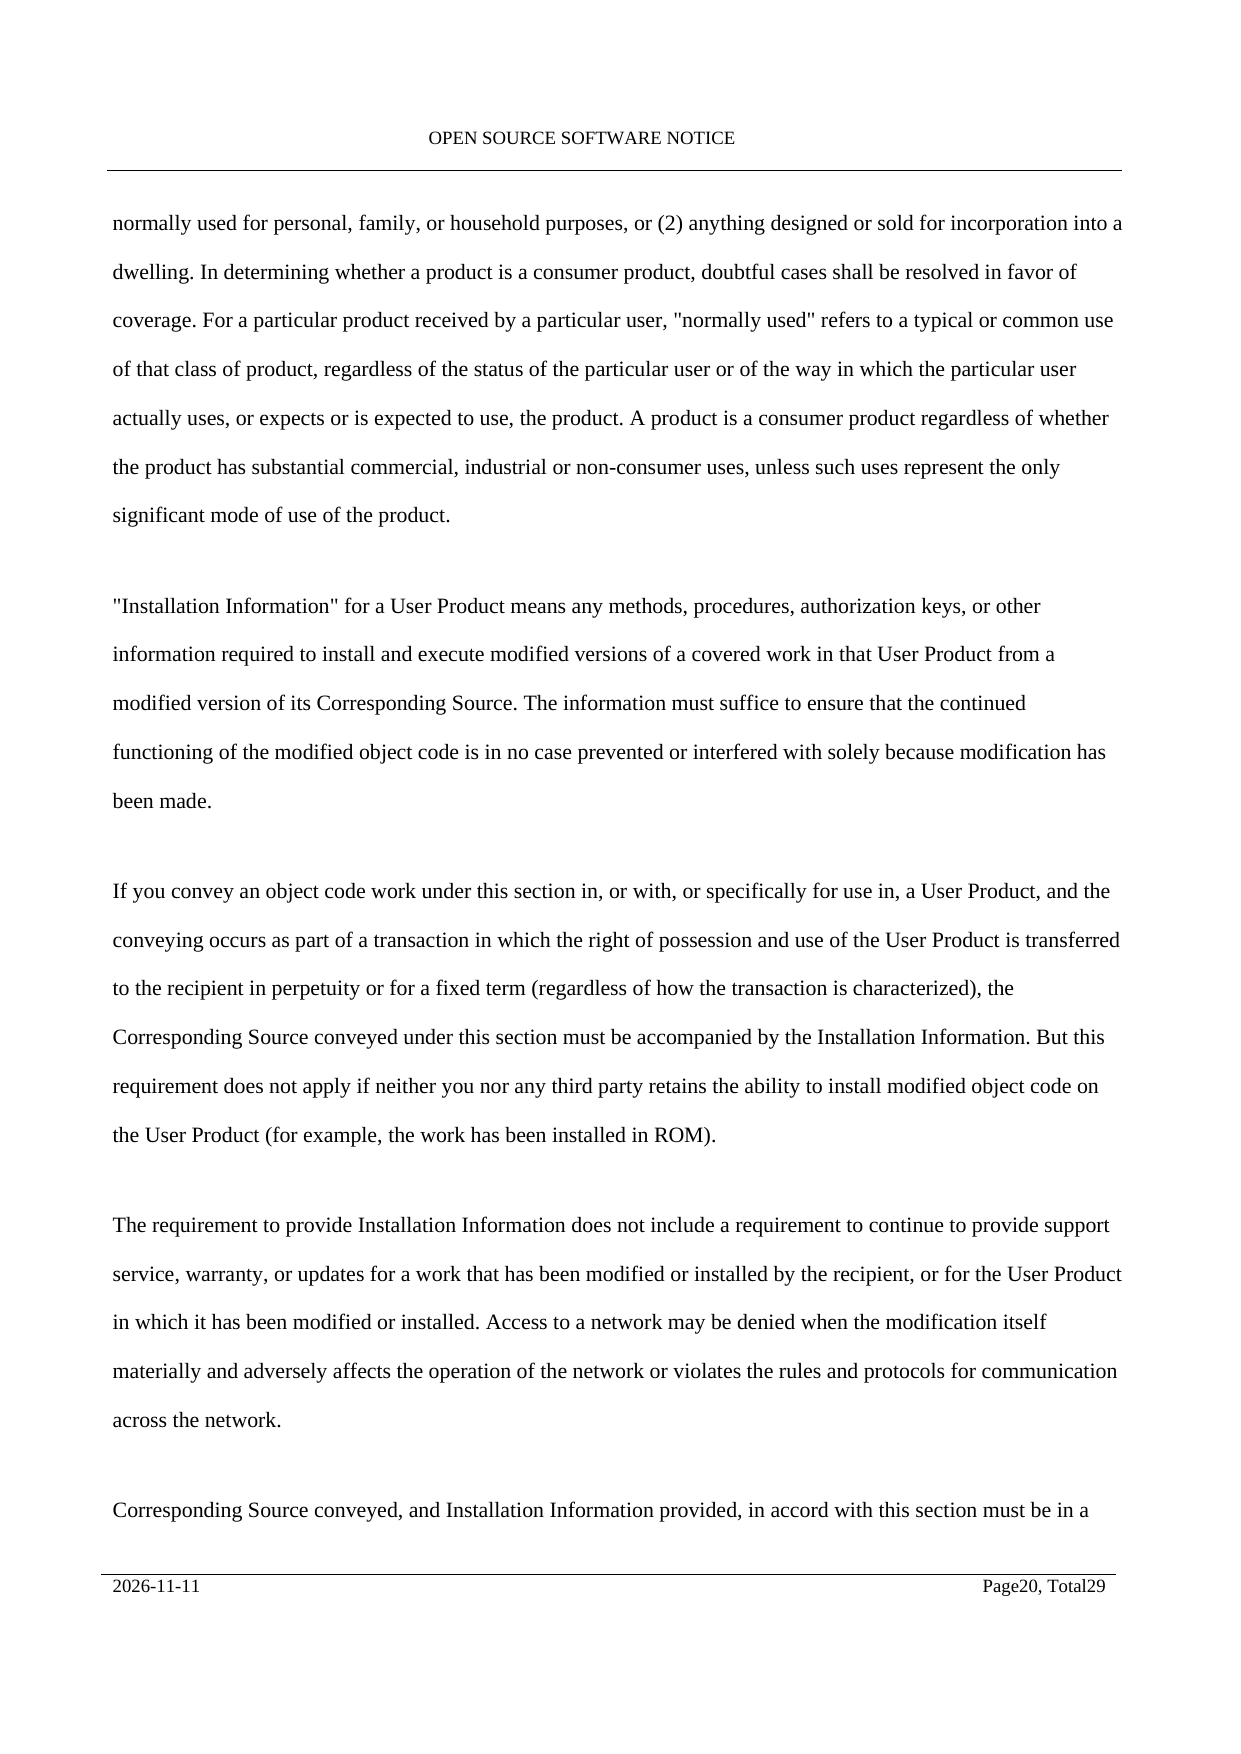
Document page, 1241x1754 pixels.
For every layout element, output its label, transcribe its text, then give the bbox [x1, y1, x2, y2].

text If you convey an object code work under this section in, or with, or specifically for use in, a User Product, and the conveying occurs as part of a transaction in which the right of possession and use of the User Product is transferred to the recipient in perpetuity or for a fixed term (regardless of how the transaction is characterized), the Corresponding Source conveyed under this section must be accompanied by the Installation Information. But this requirement does not apply if neither you nor any third party retains the ability to install modified object code on the User Product (for example, the work has been installed in ROM). [112, 874, 1128, 1151]
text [112, 1493, 1128, 1526]
text "Installation Information" for a User Product means any methods, procedures, authorization keys, or other information required to install and execute modified versions of a covered work in that User Product from a modified version of its Corresponding Source. The information must suffice to ensure that the continued functioning of the modified object code is in no case prevented or interfered with solely because modification has been made. [112, 589, 1128, 817]
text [112, 206, 1128, 531]
text The requirement to provide Installation Information does not include a requirement to continue to provide support service, warranty, or updates for a work that has been modified or installed by the recipient, or for the User Product in which it has been modified or installed. Access to a network may be denied when the modification itself materially and adversely affects the operation of the network or violates the rules and protocols for communication across the network. [112, 1208, 1128, 1436]
